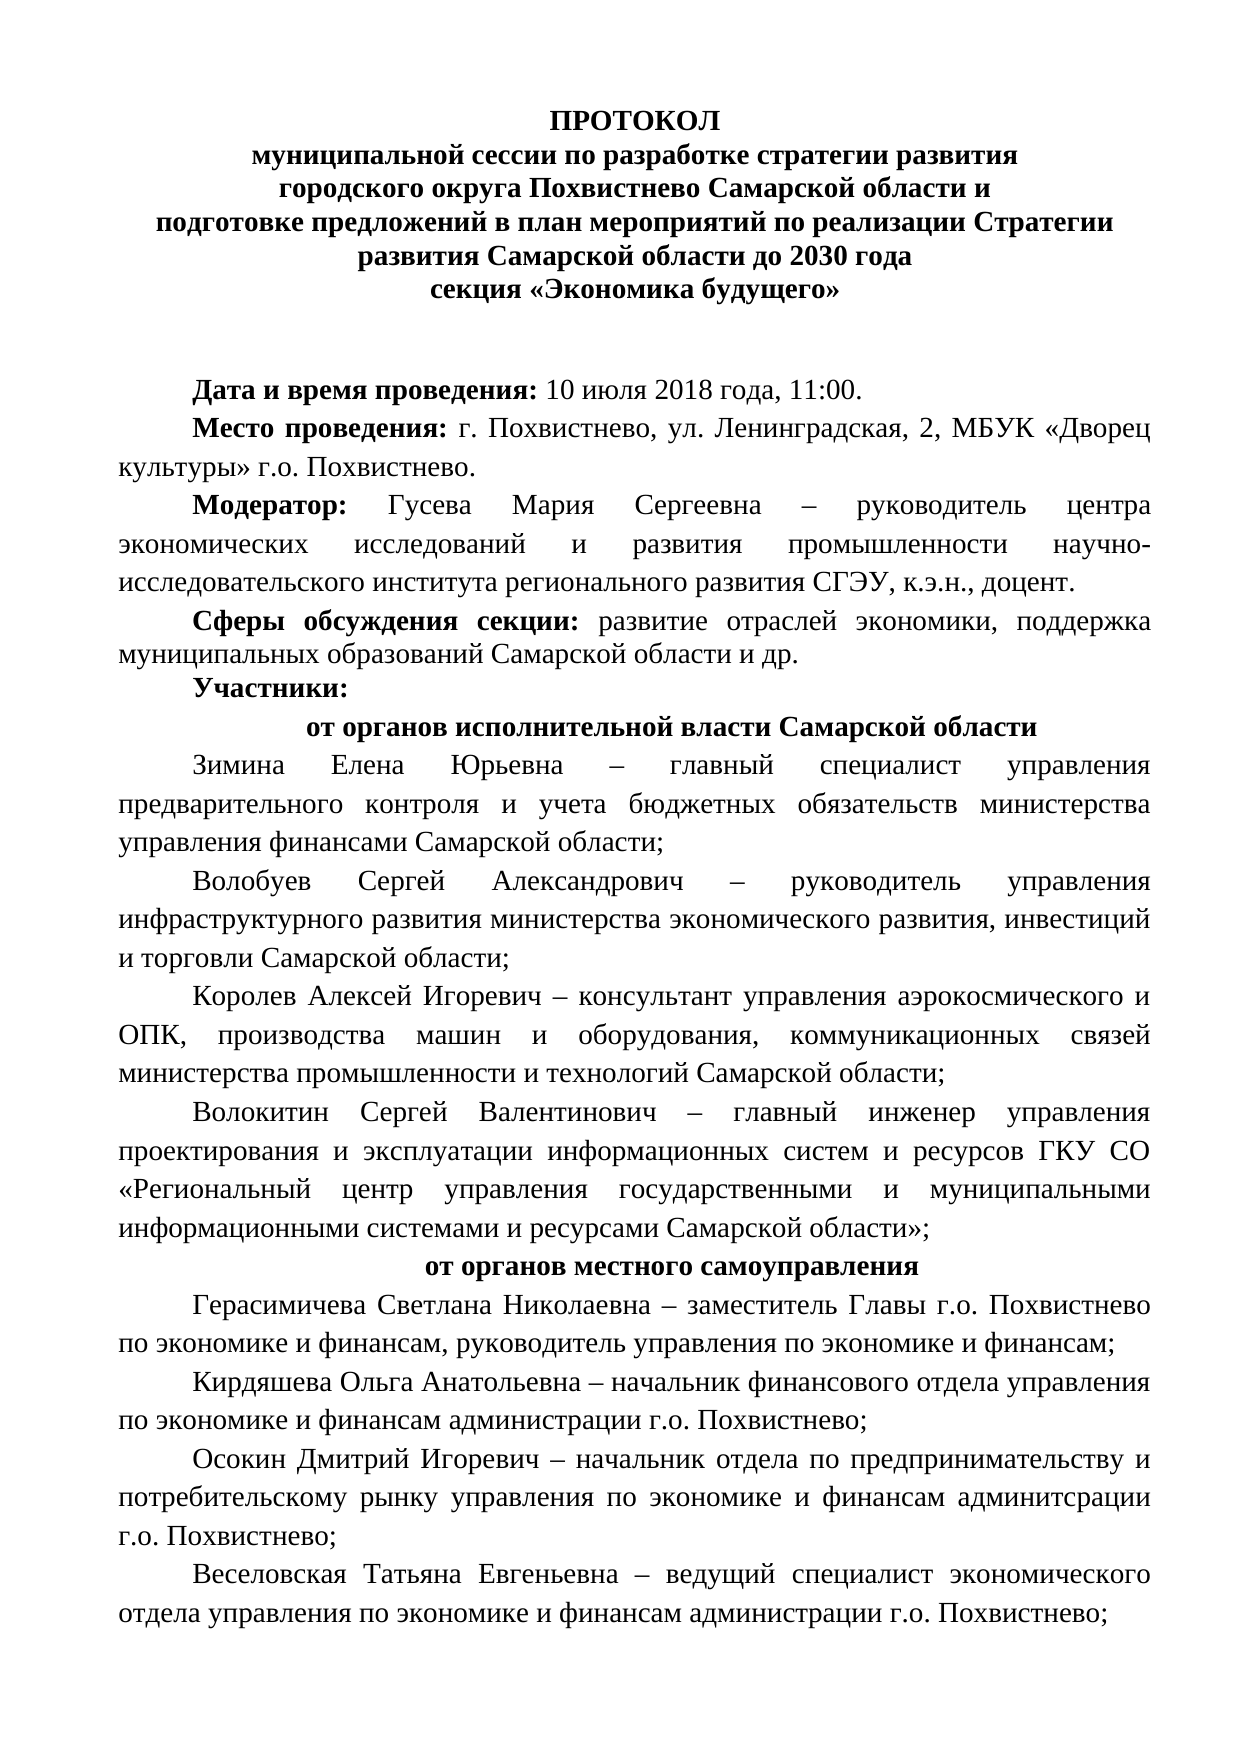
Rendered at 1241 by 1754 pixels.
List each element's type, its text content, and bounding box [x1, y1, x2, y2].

text Место проведения: г. Похвистнево, ул. Ленинградская, 2, МБУК «Дворец культуры» г.о. Похвистнево. [118, 410, 1152, 482]
text городского округа Похвистнево Самарской области и подготовке предложений в план мероприятий по реализации Стратегии [118, 171, 1152, 238]
text Волокитин Сергей Валентинович – главный инженер управления проектирования и эксплуатации информационных систем и ресурсов ГКУ СО «Региональный центр управления государственными и муниципальными информационными системами и ресурсами Самарской области»; [118, 1094, 1152, 1243]
text развития Самарской области до 2030 года [118, 238, 1152, 271]
text муниципальной сессии по разработке стратегии развития [118, 137, 1152, 171]
text Модератор: Гусева Мария Сергеевна – руководитель центра экономических исследований и развития промышленности научно-исследовательского института регионального развития СГЭУ, к.э.н., доцент. [118, 487, 1152, 598]
text Волобуев Сергей Александрович – руководитель управления инфраструктурного развития министерства экономического развития, инвестиций и торговли Самарской области; [118, 863, 1152, 973]
text ПРОТОКОЛ [118, 103, 1152, 137]
text от органов местного самоуправления [118, 1248, 1152, 1282]
text Зимина Елена Юрьевна – главный специалист управления предварительного контроля и учета бюджетных обязательств министерства управления финансами Самарской области; [118, 747, 1152, 858]
text Королев Алексей Игоревич – консультант управления аэрокосмического и ОПК, производства машин и оборудования, коммуникационных связей министерства промышленности и технологий Самарской области; [118, 978, 1152, 1089]
text Герасимичева Светлана Николаевна – заместитель Главы г.о. Похвистнево по экономике и финансам, руководитель управления по экономике и финансам; [118, 1287, 1152, 1359]
text Сферы обсуждения секции: развитие отраслей экономики, поддержка муниципальных образований Самарской области и др. [118, 603, 1152, 670]
list Дата и время проведения: 10 июля 2018 года, 11:00. [118, 372, 1152, 405]
text Кирдяшева Ольга Анатольевна – начальник финансового отдела управления по экономике и финансам администрации г.о. Похвистнево; [118, 1364, 1152, 1436]
text Веселовская Татьяна Евгеньевна – ведущий специалист экономического отдела управления по экономике и финансам администрации г.о. Похвистнево; [118, 1557, 1152, 1629]
text секция «Экономика будущего» [118, 271, 1152, 305]
text Участники: [118, 670, 1152, 704]
text от органов исполнительной власти Самарской области [118, 709, 1152, 742]
text Осокин Дмитрий Игоревич – начальник отдела по предпринимательству и потребительскому рынку управления по экономике и финансам админитсрации г.о. Похвистнево; [118, 1441, 1152, 1552]
